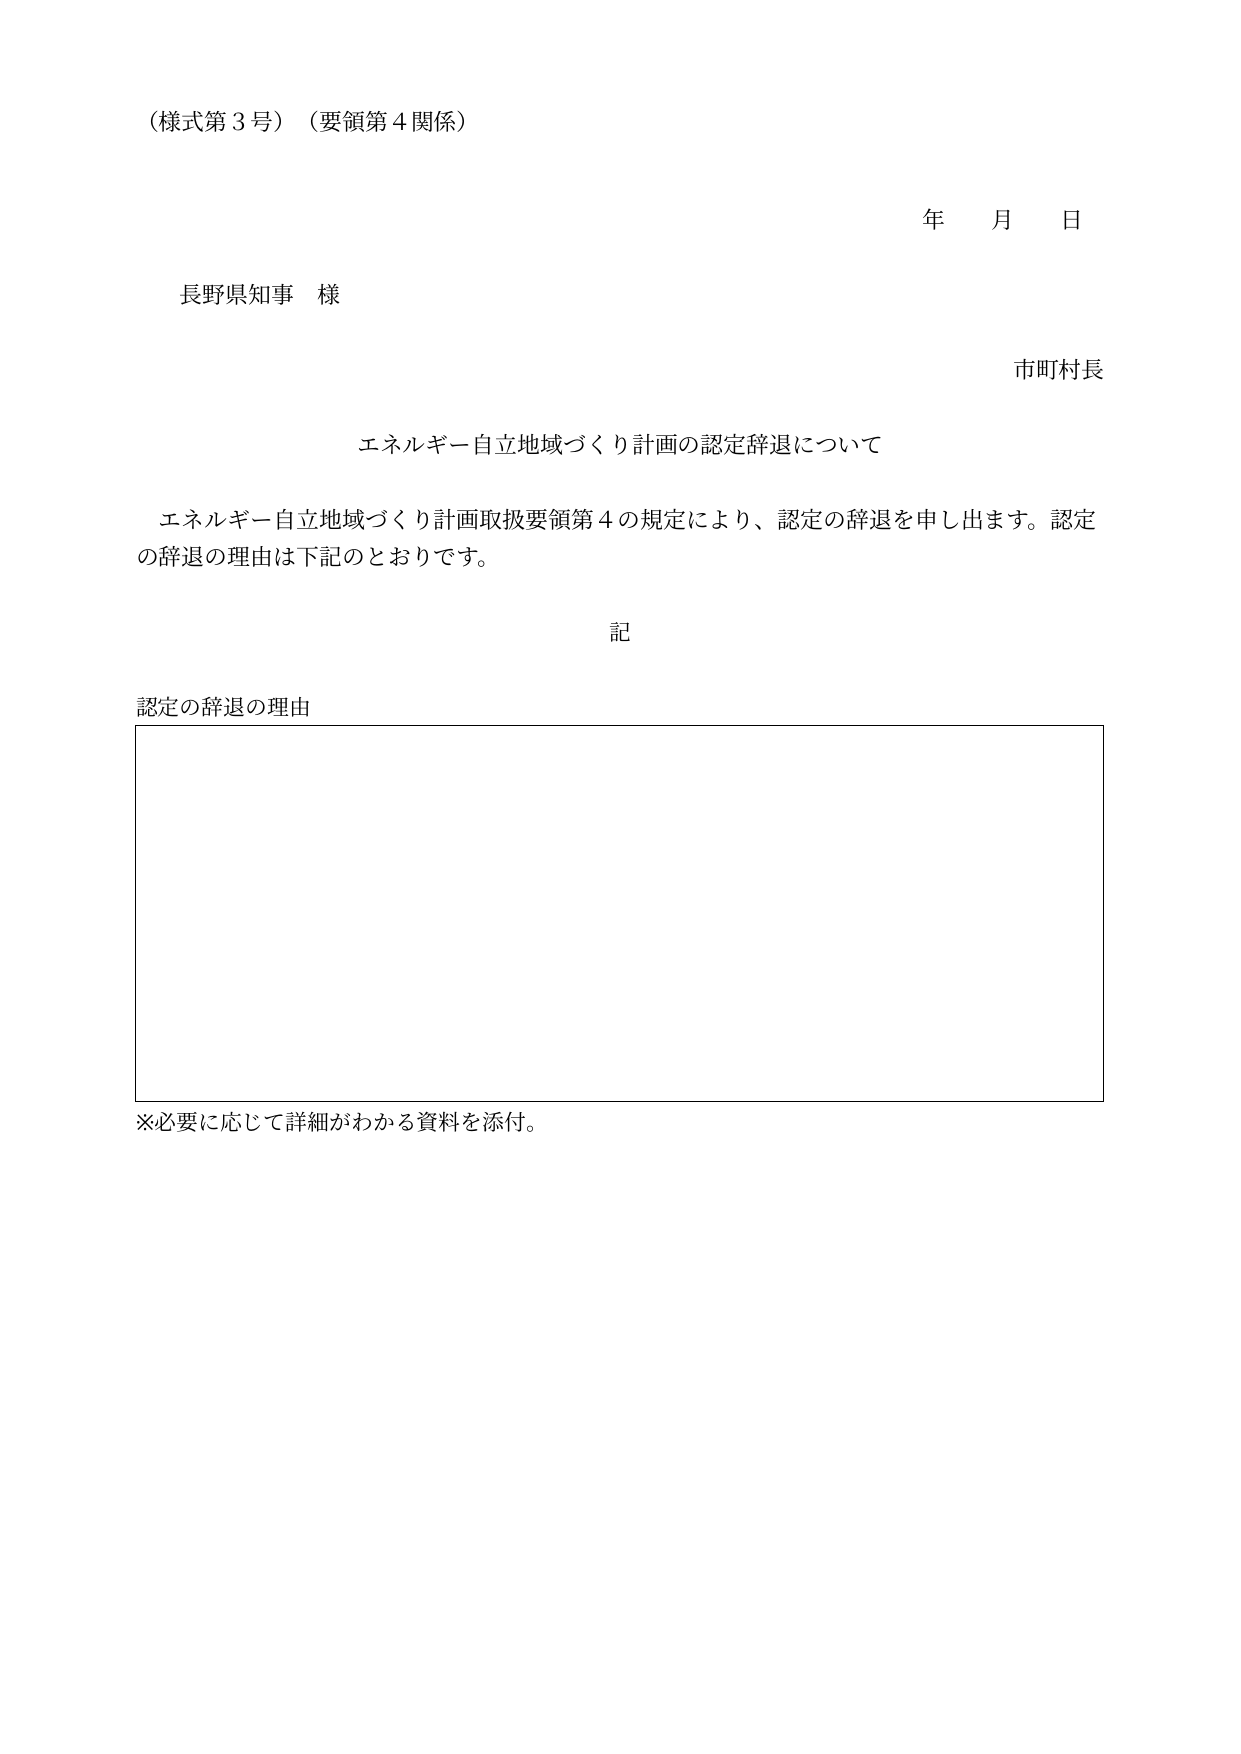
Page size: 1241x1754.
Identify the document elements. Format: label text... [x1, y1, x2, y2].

subtitle 記 [136, 612, 1104, 650]
text 長野県知事 様 [179, 275, 1104, 312]
text エネルギー自立地域づくり計画取扱要領第４の規定により、認定の辞退を申し出ます。認定の辞退の理由は下記のとおりです。 [136, 500, 1104, 575]
table_header [136, 726, 1103, 1101]
text 市町村長 [136, 350, 1104, 387]
text エネルギー自立地域づくり計画の認定辞退について [136, 425, 1104, 462]
text （様式第３号）（要領第４関係） [136, 104, 1104, 137]
text ※必要に応じて詳細がわかる資料を添付。 [136, 1102, 1104, 1139]
text 年 月 日 [136, 200, 1082, 237]
text 認定の辞退の理由 [136, 687, 1104, 725]
